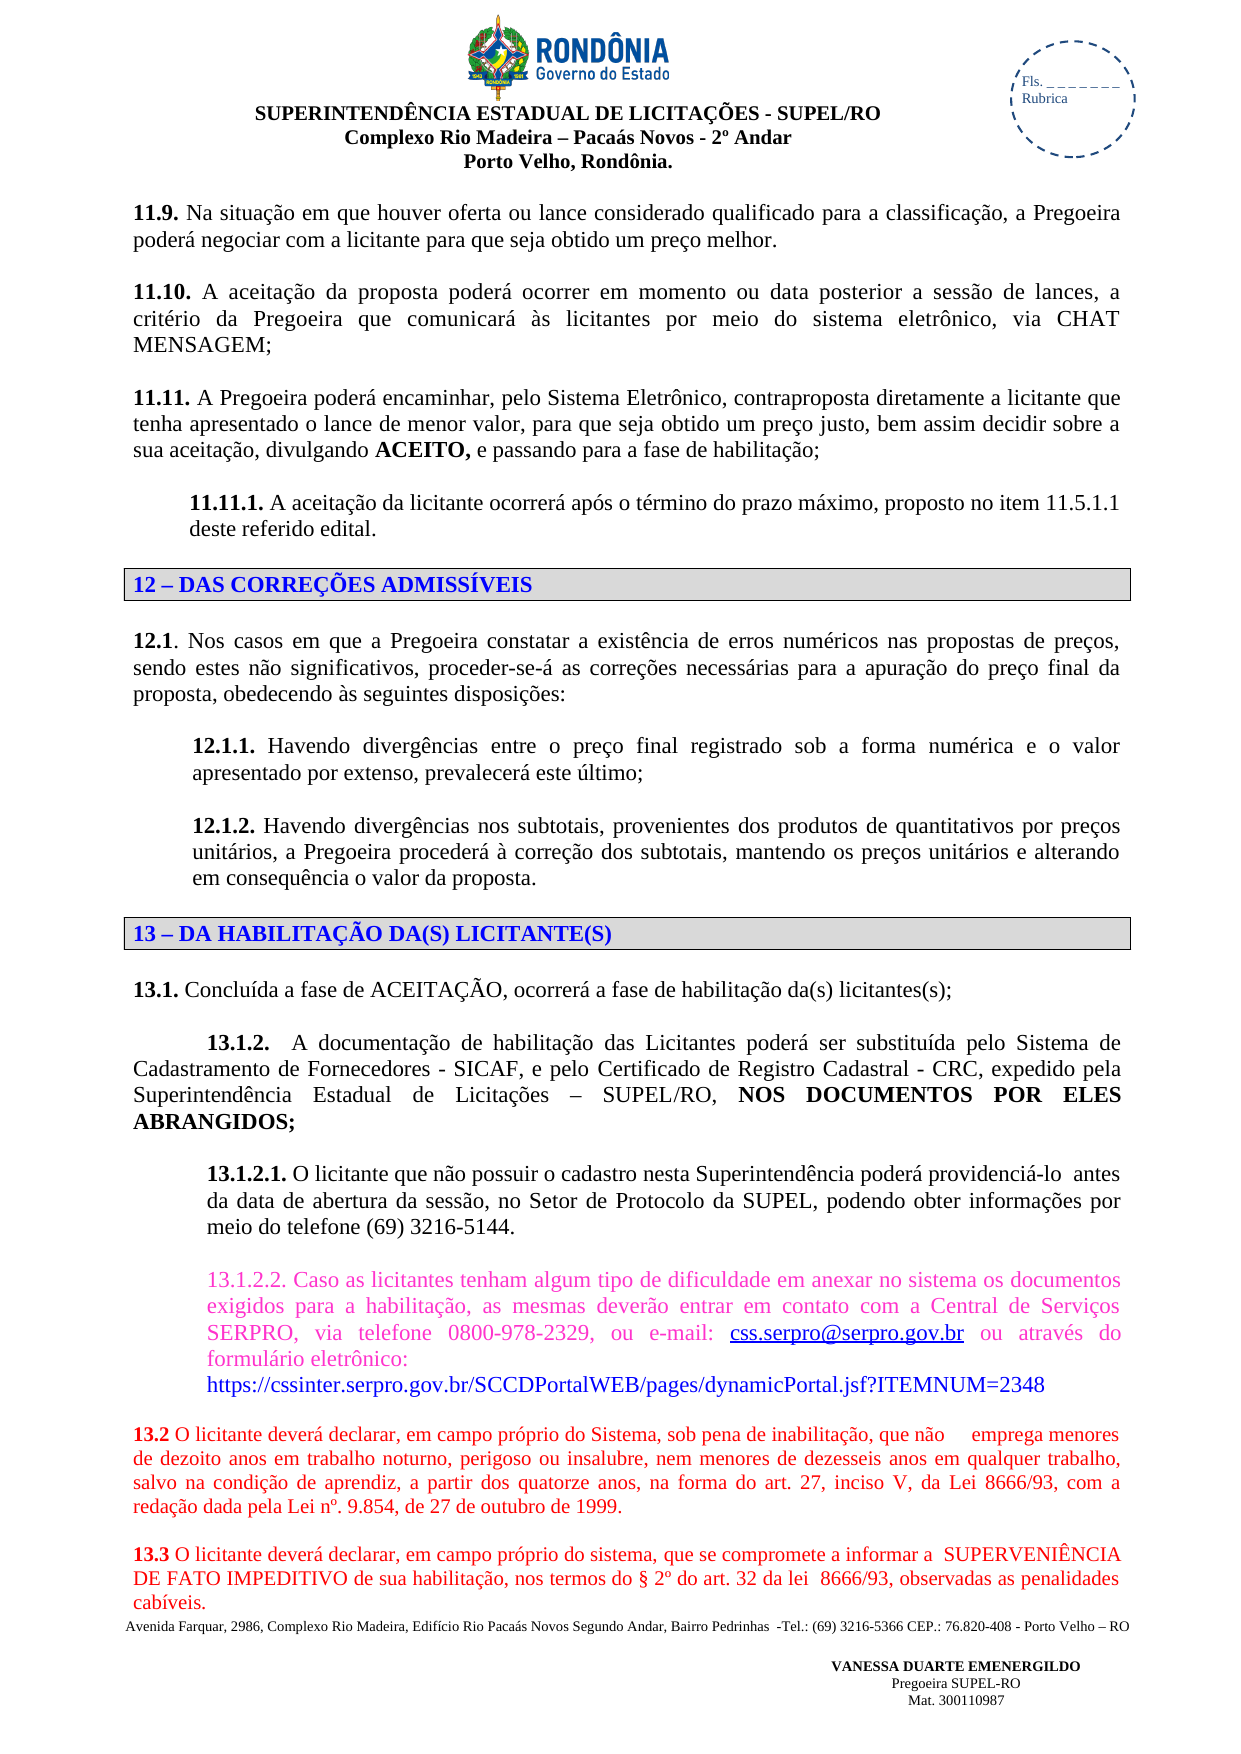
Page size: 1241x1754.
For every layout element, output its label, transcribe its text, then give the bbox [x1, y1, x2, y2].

text 13.1. Concluída a fase de ACEITAÇÃO, ocorrerá a fase de habilitação da(s) licitantes(s); [133, 976, 1122, 1002]
text 13.2 O licitante deverá declarar, em campo próprio do Sistema, sob pena de inabilitação, que não emprega menores de dezoito anos em trabalho noturno, perigoso ou insalubre, nem menores de dezesseis anos em qualquer trabalho, salvo na condição de aprendiz, a partir dos quatorze anos, na forma do art. 27, inciso V, da Lei 8666/93, com a redação dada pela Lei nº. 9.854, de 27 de outubro de 1999. [133, 1422, 1122, 1518]
text 13.1.2.2. Caso as licitantes tenham algum tipo de dificuldade em anexar no sistema os documentos exigidos para a habilitação, as mesmas deverão entrar em contato com a Central de Serviços SERPRO, via telefone 0800-978-2329, ou e-mail: css.serpro@serpro.gov.br ou através do formulário eletrônico: [207, 1266, 1122, 1371]
text 13.1.2. A documentação de habilitação das Licitantes poderá ser substituída pelo Sistema de Cadastramento de Fornecedores - SICAF, e pelo Certificado de Registro Cadastral - CRC, expedido pela Superintendência Estadual de Licitações – SUPEL/RO, NOS DOCUMENTOS POR ELES ABRANGIDOS; [133, 1029, 1122, 1134]
text 12 – DAS CORREÇÕES ADMISSÍVEIS [125, 569, 1130, 600]
text 12.1.1. Havendo divergências entre o preço final registrado sob a forma numérica e o valor apresentado por extenso, prevalecerá este último; [192, 733, 1122, 785]
text 11.11. A Pregoeira poderá encaminhar, pelo Sistema Eletrônico, contraproposta diretamente a licitante que tenha apresentado o lance de menor valor, para que seja obtido um preço justo, bem assim decidir sobre a sua aceitação, divulgando ACEITO, e passando para a fase de habilitação; [133, 384, 1122, 463]
text 11.11.1. A aceitação da licitante ocorrerá após o término do prazo máximo, proposto no item 11.5.1.1 deste referido edital. [189, 489, 1122, 542]
text 13 – DA HABILITAÇÃO DA(S) LICITANTE(S) [125, 918, 1130, 949]
text 11.10. A aceitação da proposta poderá ocorrer em momento ou data posterior a sessão de lances, a critério da Pregoeira que comunicará às licitantes por meio do sistema eletrônico, via CHAT MENSAGEM; [133, 278, 1122, 357]
text https://cssinter.serpro.gov.br/SCCDPortalWEB/pages/dynamicPortal.jsf?ITEMNUM=2348 [207, 1371, 1122, 1398]
text 12.1. Nos casos em que a Pregoeira constatar a existência de erros numéricos nas propostas de preços, sendo estes não significativos, proceder-se-á as correções necessárias para a apuração do preço final da proposta, obedecendo às seguintes disposições: [133, 627, 1122, 706]
text 11.9. Na situação em que houver oferta ou lance considerado qualificado para a classificação, a Pregoeira poderá negociar com a licitante para que seja obtido um preço melhor. [133, 199, 1122, 252]
text 13.3 O licitante deverá declarar, em campo próprio do sistema, que se compromete a informar a SUPERVENIÊNCIA DE FATO IMPEDITIVO de sua habilitação, nos termos do § 2º do art. 32 da lei 8666/93, observadas as penalidades cabíveis. [133, 1542, 1122, 1614]
text 12.1.2. Havendo divergências nos subtotais, provenientes dos produtos de quantitativos por preços unitários, a Pregoeira procederá à correção dos subtotais, mantendo os preços unitários e alterando em consequência o valor da proposta. [192, 812, 1122, 891]
text 13.1.2.1. O licitante que não possuir o cadastro nesta Superintendência poderá providenciá-lo antes da data de abertura da sessão, no Setor de Protocolo da SUPEL, podendo obter informações por meio do telefone (69) 3216-5144. [207, 1161, 1122, 1239]
picture [467, 14, 669, 101]
